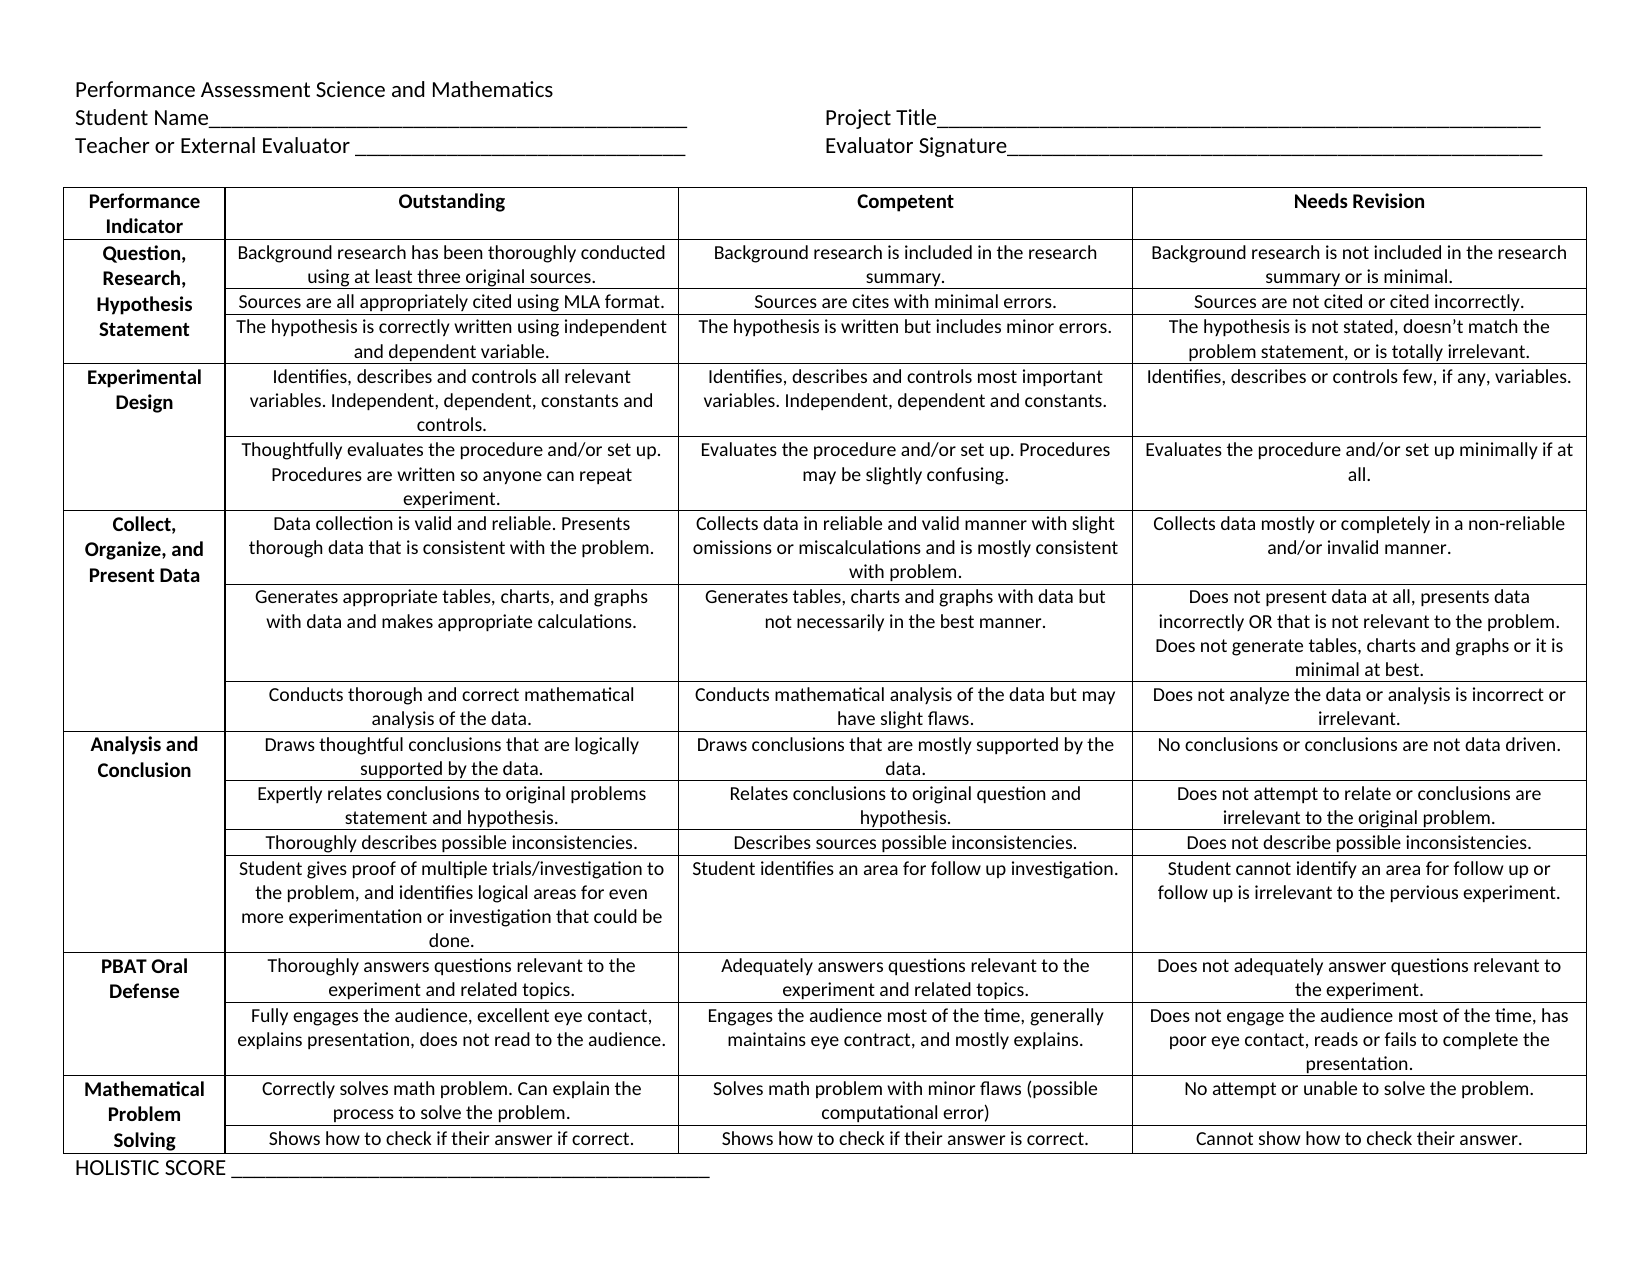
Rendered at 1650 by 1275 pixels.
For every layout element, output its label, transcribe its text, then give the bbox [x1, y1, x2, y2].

table_cell Background research is not included in the research summary or is minimal. [1133, 240, 1586, 288]
table_cell Draws conclusions that are mostly supported by the data. [679, 732, 1132, 780]
table_cell Relates conclusions to original question and hypothesis. [679, 781, 1132, 829]
table_cell Shows how to check if their answer is correct. [679, 1126, 1132, 1152]
table_cell PBAT Oral Defense [64, 953, 224, 1075]
table_cell Sources are cites with minimal errors. [679, 289, 1132, 313]
table_cell Does not describe possible inconsistencies. [1133, 830, 1586, 854]
table_cell The hypothesis is written but includes minor errors. [679, 315, 1132, 363]
table_cell Conducts mathematical analysis of the data but may have slight flaws. [679, 682, 1132, 731]
table_cell Does not attempt to relate or conclusions are irrelevant to the original problem. [1133, 781, 1586, 829]
table_cell Thoroughly describes possible inconsistencies. [226, 830, 678, 854]
table_cell Does not present data at all, presents data incorrectly OR that is not relevant to the problem. Does not generate tables, charts and graphs or it is minimal at best. [1133, 585, 1586, 681]
table_cell Background research is included in the research summary. [679, 240, 1132, 288]
table_cell Draws thoughtful conclusions that are logically supported by the data. [226, 732, 678, 780]
table_cell Thoughtfully evaluates the procedure and/or set up. Procedures are written so anyone can repeat experiment. [226, 437, 678, 510]
table_cell No conclusions or conclusions are not data driven. [1133, 732, 1586, 780]
table_cell Identifies, describes and controls most important variables. Independent, dependent and constants. [679, 364, 1132, 436]
table_cell Student gives proof of multiple trials/investigation to the problem, and identifies logical areas for even more experimentation or investigation that could be done. [226, 856, 678, 952]
table_cell Question, Research, Hypothesis Statement [64, 240, 224, 363]
text Performance Assessment Science and Mathematics [75, 75, 1575, 103]
table_header Needs Revision [1133, 188, 1586, 239]
table_cell Does not engage the audience most of the time, has poor eye contact, reads or fails to complete the presentation. [1133, 1003, 1586, 1075]
table_header Competent [679, 188, 1132, 239]
table_cell Generates tables, charts and graphs with data but not necessarily in the best manner. [679, 585, 1132, 681]
table_cell Student identifies an area for follow up investigation. [679, 856, 1132, 952]
table_cell Describes sources possible inconsistencies. [679, 830, 1132, 854]
table_header Outstanding [226, 188, 678, 239]
table_cell Student cannot identify an area for follow up or follow up is irrelevant to the pervious experiment. [1133, 856, 1586, 952]
table_cell The hypothesis is not stated, doesn’t match the problem statement, or is totally irrelevant. [1133, 315, 1586, 363]
table_cell Conducts thorough and correct mathematical analysis of the data. [226, 682, 678, 731]
table_cell Does not analyze the data or analysis is incorrect or irrelevant. [1133, 682, 1586, 731]
table_cell Shows how to check if their answer if correct. [226, 1126, 678, 1152]
table_cell Adequately answers questions relevant to the experiment and related topics. [679, 953, 1132, 1002]
text Teacher or External Evaluator _____________________________ Evaluator Signature_______________________________________________ [75, 131, 1575, 159]
table_cell Collects data mostly or completely in a non-reliable and/or invalid manner. [1133, 511, 1586, 583]
table_cell Collect, Organize, and Present Data [64, 511, 224, 731]
table_cell The hypothesis is correctly written using independent and dependent variable. [226, 315, 678, 363]
text Student Name__________________________________________ Project Title_____________________________________________________ [75, 103, 1575, 131]
table_cell Collects data in reliable and valid manner with slight omissions or miscalculations and is mostly consistent with problem. [679, 511, 1132, 583]
table_cell Data collection is valid and reliable. Presents thorough data that is consistent with the problem. [226, 511, 678, 583]
table_cell Background research has been thoroughly conducted using at least three original sources. [226, 240, 678, 288]
table_cell Mathematical Problem Solving [64, 1076, 224, 1152]
table_cell Evaluates the procedure and/or set up minimally if at all. [1133, 437, 1586, 510]
table_cell Sources are all appropriately cited using MLA format. [226, 289, 678, 313]
table_cell Correctly solves math problem. Can explain the process to solve the problem. [226, 1076, 678, 1124]
table_cell Sources are not cited or cited incorrectly. [1133, 289, 1586, 313]
table_cell Expertly relates conclusions to original problems statement and hypothesis. [226, 781, 678, 829]
table_cell No attempt or unable to solve the problem. [1133, 1076, 1586, 1124]
table_cell Evaluates the procedure and/or set up. Procedures may be slightly confusing. [679, 437, 1132, 510]
table_cell Cannot show how to check their answer. [1133, 1126, 1586, 1152]
table_cell Identifies, describes and controls all relevant variables. Independent, dependent, constants and controls. [226, 364, 678, 436]
table_cell Does not adequately answer questions relevant to the experiment. [1133, 953, 1586, 1002]
table_cell Identifies, describes or controls few, if any, variables. [1133, 364, 1586, 436]
table_cell Engages the audience most of the time, generally maintains eye contract, and mostly explains. [679, 1003, 1132, 1075]
table_cell Solves math problem with minor flaws (possible computational error) [679, 1076, 1132, 1124]
table_cell Experimental Design [64, 364, 224, 510]
table_cell Fully engages the audience, excellent eye contact, explains presentation, does not read to the audience. [226, 1003, 678, 1075]
table_cell Analysis and Conclusion [64, 732, 224, 952]
table_header Performance Indicator [64, 188, 224, 239]
text HOLISTIC SCORE __________________________________________ [75, 1154, 1575, 1182]
table_cell Generates appropriate tables, charts, and graphs with data and makes appropriate calculations. [226, 585, 678, 681]
table_cell Thoroughly answers questions relevant to the experiment and related topics. [226, 953, 678, 1002]
